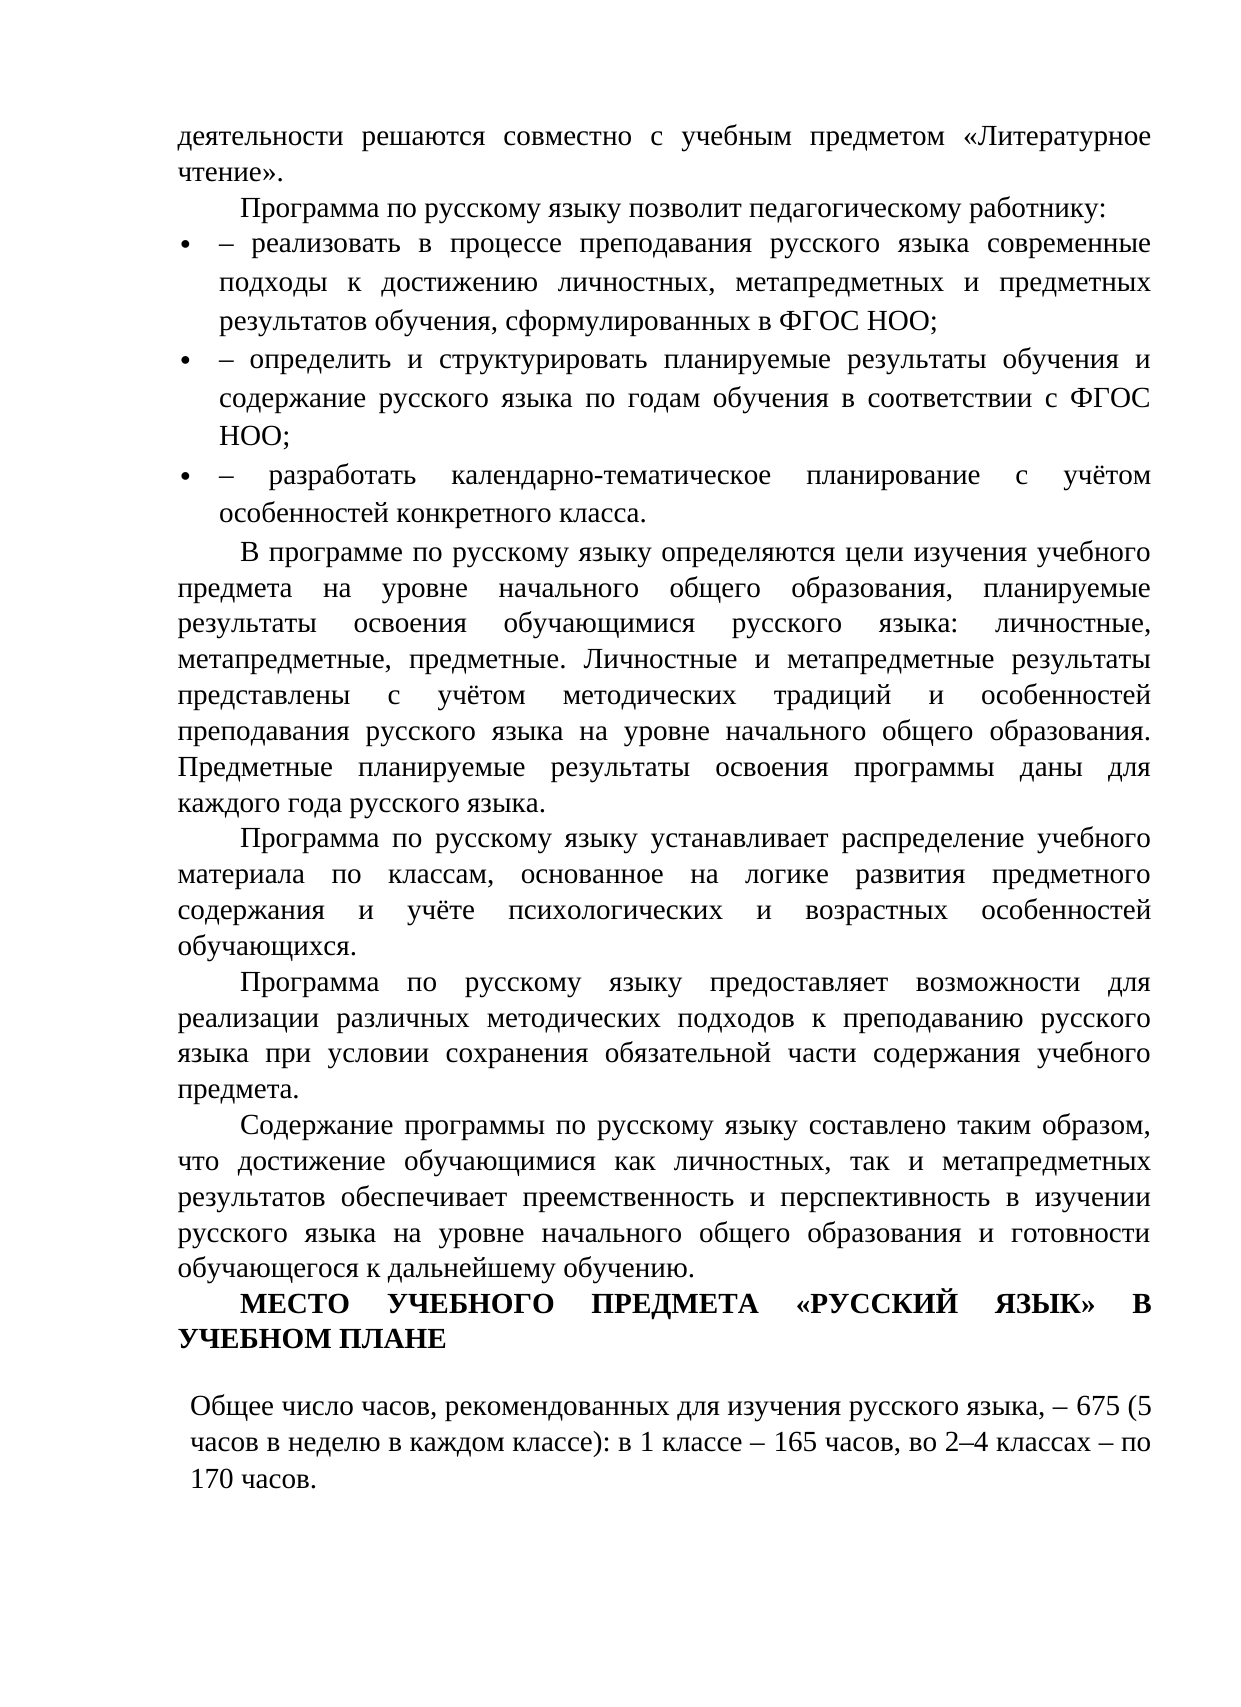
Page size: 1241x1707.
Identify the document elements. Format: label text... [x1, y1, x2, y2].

text Содержание программы по русскому языку составлено таким образом, что достижение обучающимися как личностных, так и метапредметных результатов обеспечивает преемственность и перспективность в изучении русского языка на уровне начального общего образования и готовности обучающегося к дальнейшему обучению. [177, 1107, 1152, 1284]
text Программа по русскому языку позволит педагогическому работнику: [177, 190, 1152, 223]
text МЕСТО УЧЕБНОГО ПРЕДМЕТА «РУССКИЙ ЯЗЫК» В УЧЕБНОМ ПЛАНЕ [177, 1286, 1152, 1355]
text Программа по русскому языку устанавливает распределение учебного материала по классам, основанное на логике развития предметного содержания и учёте психологических и возрастных особенностей обучающихся. [177, 821, 1152, 962]
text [177, 118, 1152, 187]
text Общее число часов, рекомендованных для изучения русского языка, – 675 (5 часов в неделю в каждом классе): в 1 классе – 165 часов, во 2–4 классах – по 170 часов. [190, 1388, 1152, 1495]
list – реализовать в процессе преподавания русского языка современные подходы к достижению личностных, метапредметных и предметных результатов обучения, сформулированных в ФГОС НОО; [181, 226, 1152, 336]
list – определить и структурировать планируемые результаты обучения и содержание русского языка по годам обучения в соответствии с ФГОС НОО; [181, 341, 1152, 452]
list – разработать календарно-тематическое планирование с учётом особенностей конкретного класса. [181, 457, 1152, 529]
text В программе по русскому языку определяются цели изучения учебного предмета на уровне начального общего образования, планируемые результаты освоения обучающимися русского языка: личностные, метапредметные, предметные. Личностные и метапредметные результаты представлены с учётом методических традиций и особенностей преподавания русского языка на уровне начального общего образования. Предметные планируемые результаты освоения программы даны для каждого года русского языка. [177, 534, 1152, 818]
text Программа по русскому языку предоставляет возможности для реализации различных методических подходов к преподаванию русского языка при условии сохранения обязательной части содержания учебного предмета. [177, 964, 1152, 1105]
